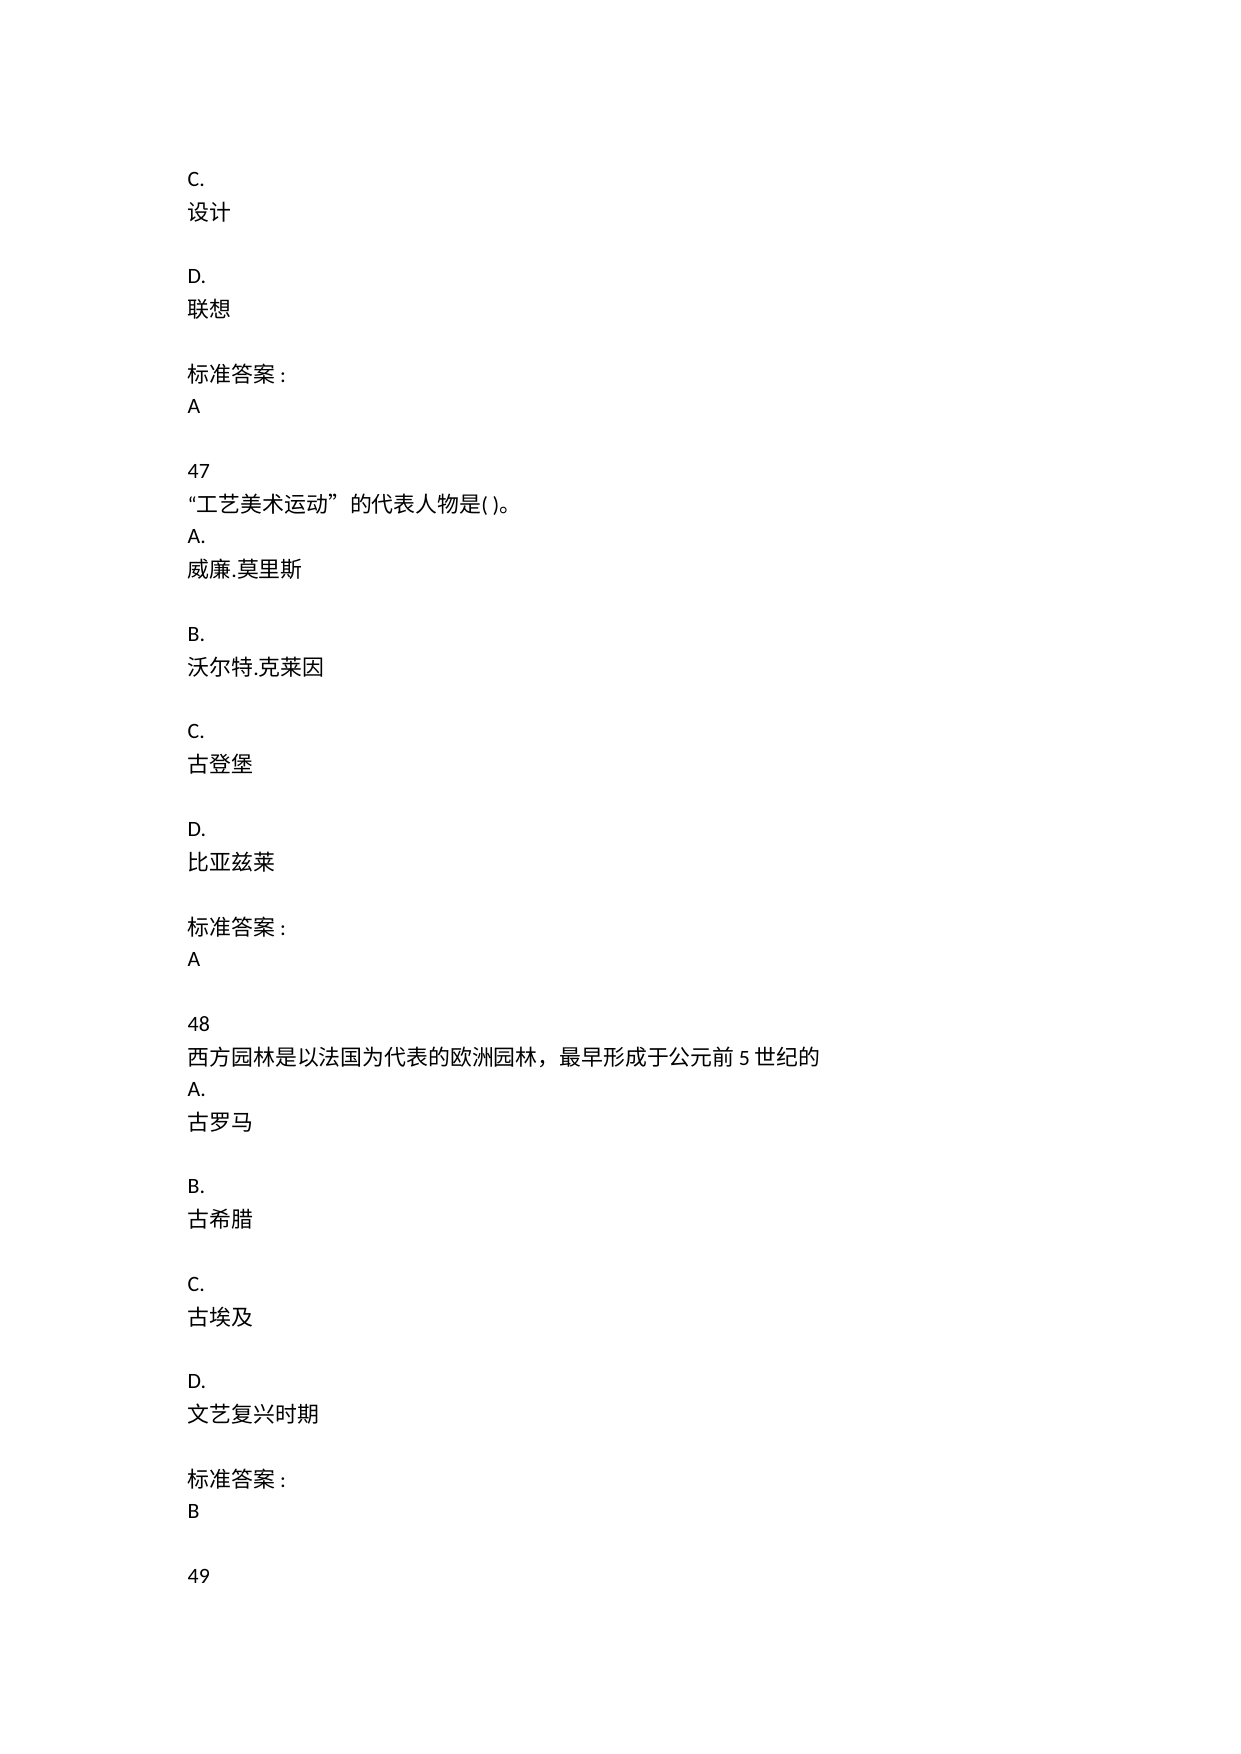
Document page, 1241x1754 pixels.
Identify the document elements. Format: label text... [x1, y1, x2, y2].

text 48 [187, 1007, 1053, 1039]
text D. [187, 812, 1053, 844]
text B. [187, 1169, 1053, 1202]
text 标准答案 : [187, 1462, 1053, 1494]
text 古登堡 [187, 747, 1053, 779]
text D. [187, 1364, 1053, 1397]
text 古罗马 [187, 1104, 1053, 1137]
text C. [187, 714, 1053, 747]
text 古埃及 [187, 1299, 1053, 1332]
text B. [187, 617, 1053, 649]
text 文艺复兴时期 [187, 1397, 1053, 1429]
text A [187, 389, 1053, 422]
text 47 [187, 454, 1053, 487]
text 沃尔特.克莱因 [187, 649, 1053, 682]
text C. [187, 1267, 1053, 1299]
text 西方园林是以法国为代表的欧洲园林，最早形成于公元前5世纪的 [187, 1039, 1053, 1072]
text D. [187, 259, 1053, 292]
text 古希腊 [187, 1202, 1053, 1234]
text A. [187, 1072, 1053, 1104]
text A [187, 942, 1053, 974]
text 设计 [187, 194, 1053, 227]
text B [187, 1494, 1053, 1527]
text C. [187, 162, 1053, 194]
text 联想 [187, 292, 1053, 324]
text 威廉.莫里斯 [187, 552, 1053, 584]
text 标准答案 : [187, 357, 1053, 389]
text 标准答案 : [187, 909, 1053, 942]
text 比亚兹莱 [187, 844, 1053, 877]
text “工艺美术运动”的代表人物是( )。 [187, 487, 1053, 519]
text 49 [187, 1559, 1053, 1592]
text A. [187, 519, 1053, 552]
